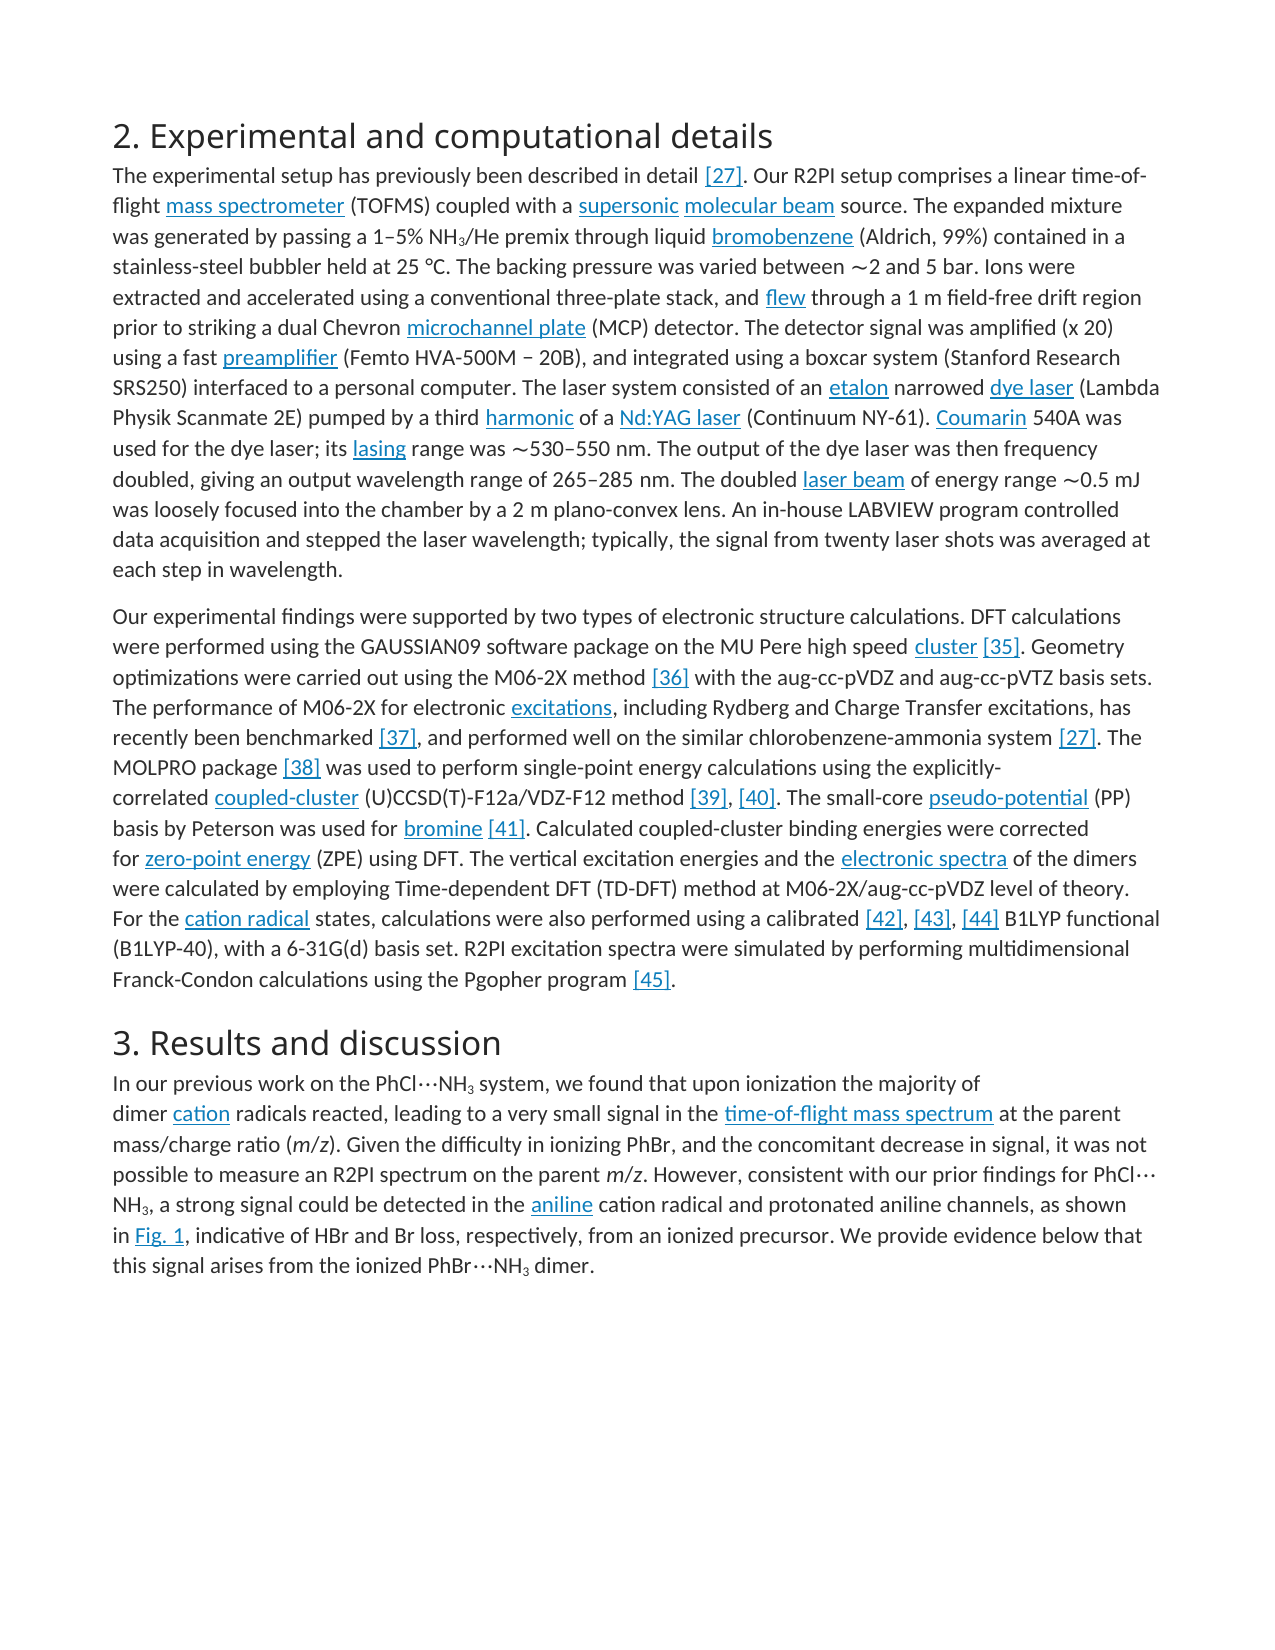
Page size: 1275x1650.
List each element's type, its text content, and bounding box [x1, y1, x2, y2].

subtitle 3. Results and discussion [112, 1020, 1162, 1065]
subtitle 2. Experimental and computational details [112, 112, 1162, 158]
text Our experimental findings were supported by two types of electronic structure calculations. DFT calculations were performed using the GAUSSIAN09 software package on the MU Pere high speed cluster [35]. Geometry optimizations were carried out using the M06-2X method [36] with the aug-cc-pVDZ and aug-cc-pVTZ basis sets. The performance of M06-2X for electronic excitations, including Rydberg and Charge Transfer excitations, has recently been benchmarked [37], and performed well on the similar chlorobenzene-ammonia system [27]. The MOLPRO package [38] was used to perform single-point energy calculations using the explicitly-correlated coupled-cluster (U)CCSD(T)-F12a/VDZ-F12 method [39], [40]. The small-core pseudo-potential (PP) basis by Peterson was used for bromine [41]. Calculated coupled-cluster binding energies were corrected for zero-point energy (ZPE) using DFT. The vertical excitation energies and the electronic spectra of the dimers were calculated by employing Time-dependent DFT (TD-DFT) method at M06-2X/aug-cc-pVDZ level of theory. For the cation radical states, calculations were also performed using a calibrated [42], [43], [44] B1LYP functional (B1LYP-40), with a 6-31G(d) basis set. R2PI excitation spectra were simulated by performing multidimensional Franck-Condon calculations using the Pgopher program [45]. [112, 602, 1162, 993]
text In our previous work on the PhCl⋯NH3 system, we found that upon ionization the majority of dimer cation radicals reacted, leading to a very small signal in the time-of-flight mass spectrum at the parent mass/charge ratio (m/z). Given the difficulty in ionizing PhBr, and the concomitant decrease in signal, it was not possible to measure an R2PI spectrum on the parent m/z. However, consistent with our prior findings for PhCl⋯NH3, a strong signal could be detected in the aniline cation radical and protonated aniline channels, as shown in Fig. 1, indicative of HBr and Br loss, respectively, from an ionized precursor. We provide evidence below that this signal arises from the ionized PhBr⋯NH3 dimer. [112, 1069, 1162, 1279]
text The experimental setup has previously been described in detail [27]. Our R2PI setup comprises a linear time-of-flight mass spectrometer (TOFMS) coupled with a supersonic molecular beam source. The expanded mixture was generated by passing a 1–5% NH3/He premix through liquid bromobenzene (Aldrich, 99%) contained in a stainless-steel bubbler held at 25 °C. The backing pressure was varied between ∼2 and 5 bar. Ions were extracted and accelerated using a conventional three-plate stack, and flew through a 1 m field-free drift region prior to striking a dual Chevron microchannel plate (MCP) detector. The detector signal was amplified (x 20) using a fast preamplifier (Femto HVA-500M − 20B), and integrated using a boxcar system (Stanford Research SRS250) interfaced to a personal computer. The laser system consisted of an etalon narrowed dye laser (Lambda Physik Scanmate 2E) pumped by a third harmonic of a Nd:YAG laser (Continuum NY-61). Coumarin 540A was used for the dye laser; its lasing range was ∼530–550 nm. The output of the dye laser was then frequency doubled, giving an output wavelength range of 265–285 nm. The doubled laser beam of energy range ∼0.5 mJ was loosely focused into the chamber by a 2 m plano-convex lens. An in-house LABVIEW program controlled data acquisition and stepped the laser wavelength; typically, the signal from twenty laser shots was averaged at each step in wavelength. [112, 161, 1162, 583]
